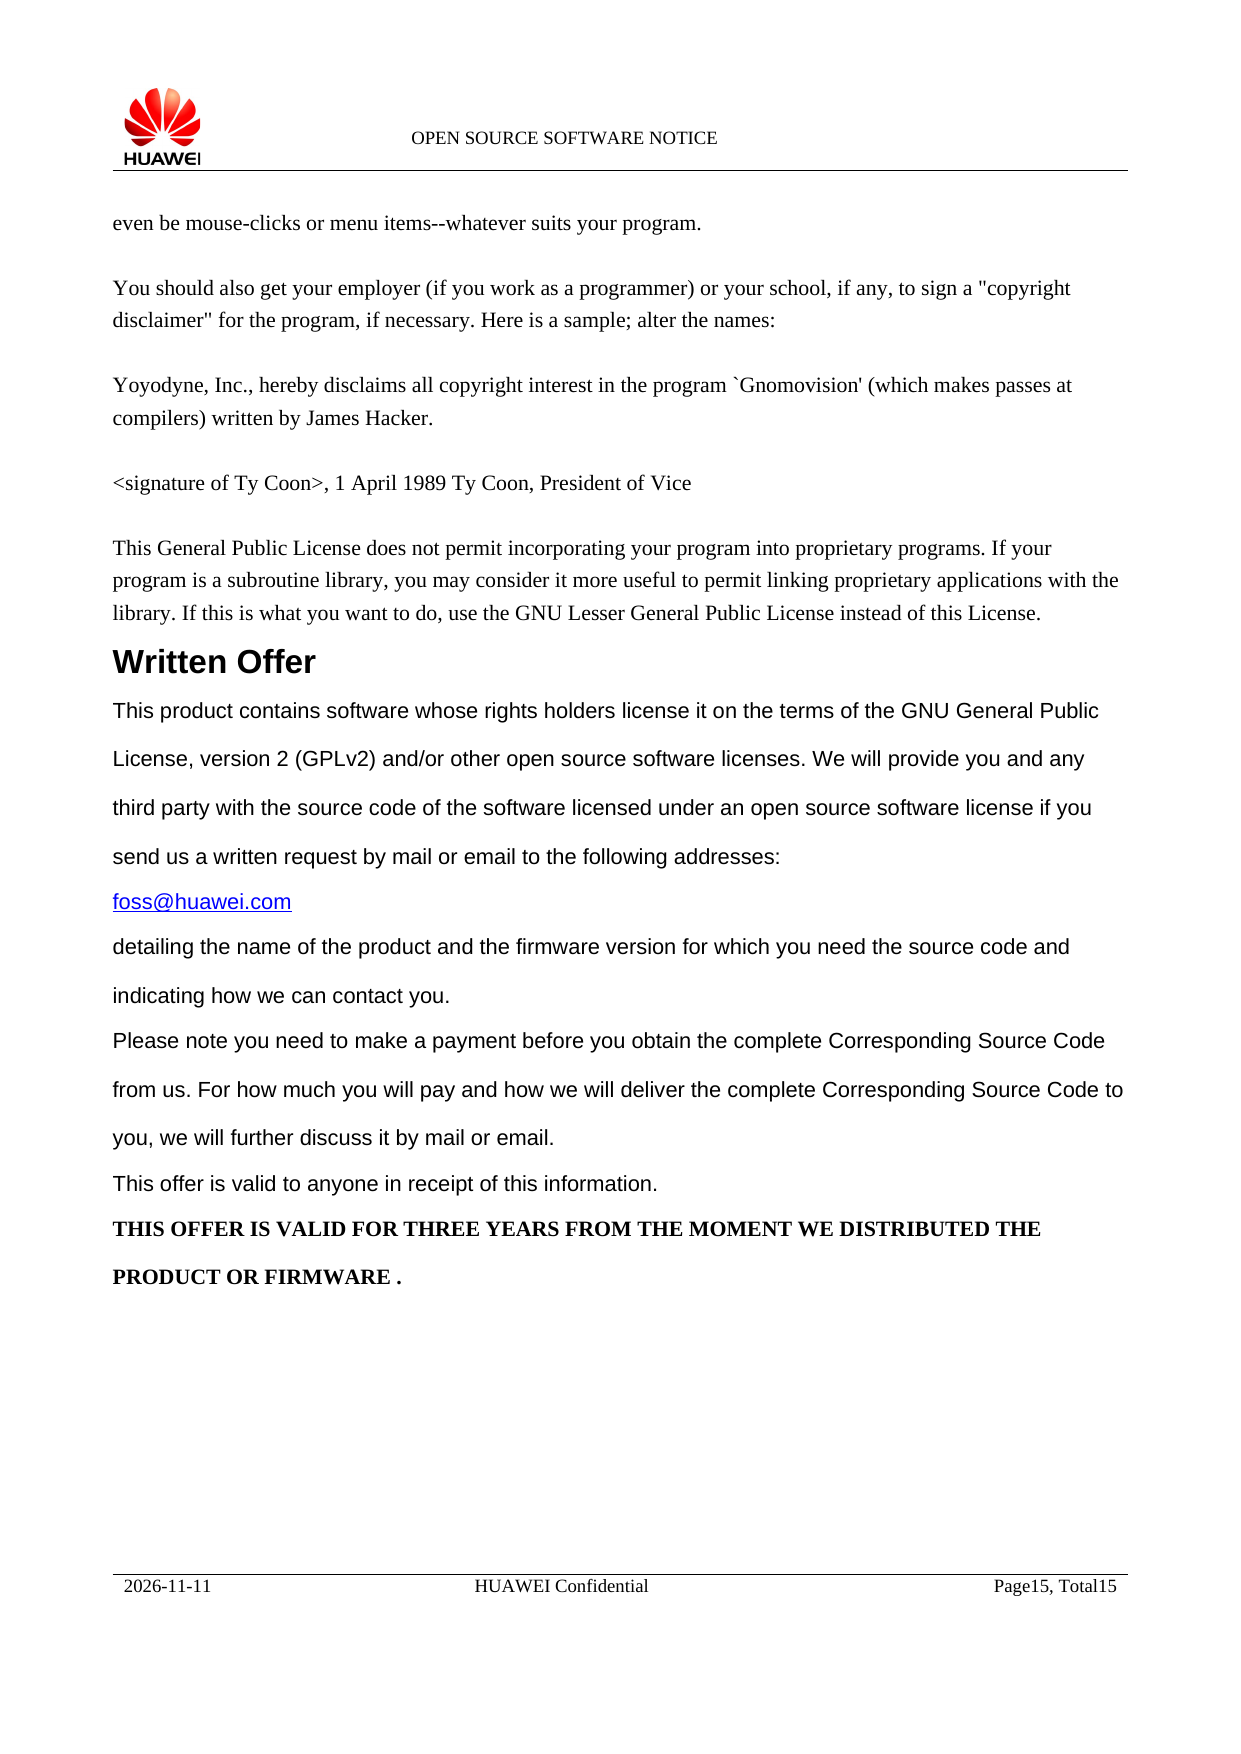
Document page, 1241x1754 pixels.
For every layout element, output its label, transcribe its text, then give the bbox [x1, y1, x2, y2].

text detailing the name of the product and the firmware version for which you need the source code and indicating how we can contact you. [112, 930, 1128, 1012]
text This offer is valid for three years from the moment we distributed the product or firmware . [112, 1212, 1128, 1293]
text This product contains software whose rights holders license it on the terms of the GNU General Public License, version 2 (GPLv2) and/or other open source software licenses. We will provide you and any third party with the source code of the software licensed under an open source software license if you send us a written request by mail or email to the following addresses: [112, 694, 1128, 873]
text foss@huawei.com [112, 885, 1128, 918]
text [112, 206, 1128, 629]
text This offer is valid to anyone in receipt of this information. [112, 1167, 1128, 1199]
text Please note you need to make a payment before you obtain the complete Corresponding Source Code from us. For how much you will pay and how we will deliver the complete Corresponding Source Code to you, we will further discuss it by mail or email. [112, 1024, 1128, 1154]
text Written Offer [112, 629, 1128, 694]
picture [124, 88, 201, 165]
